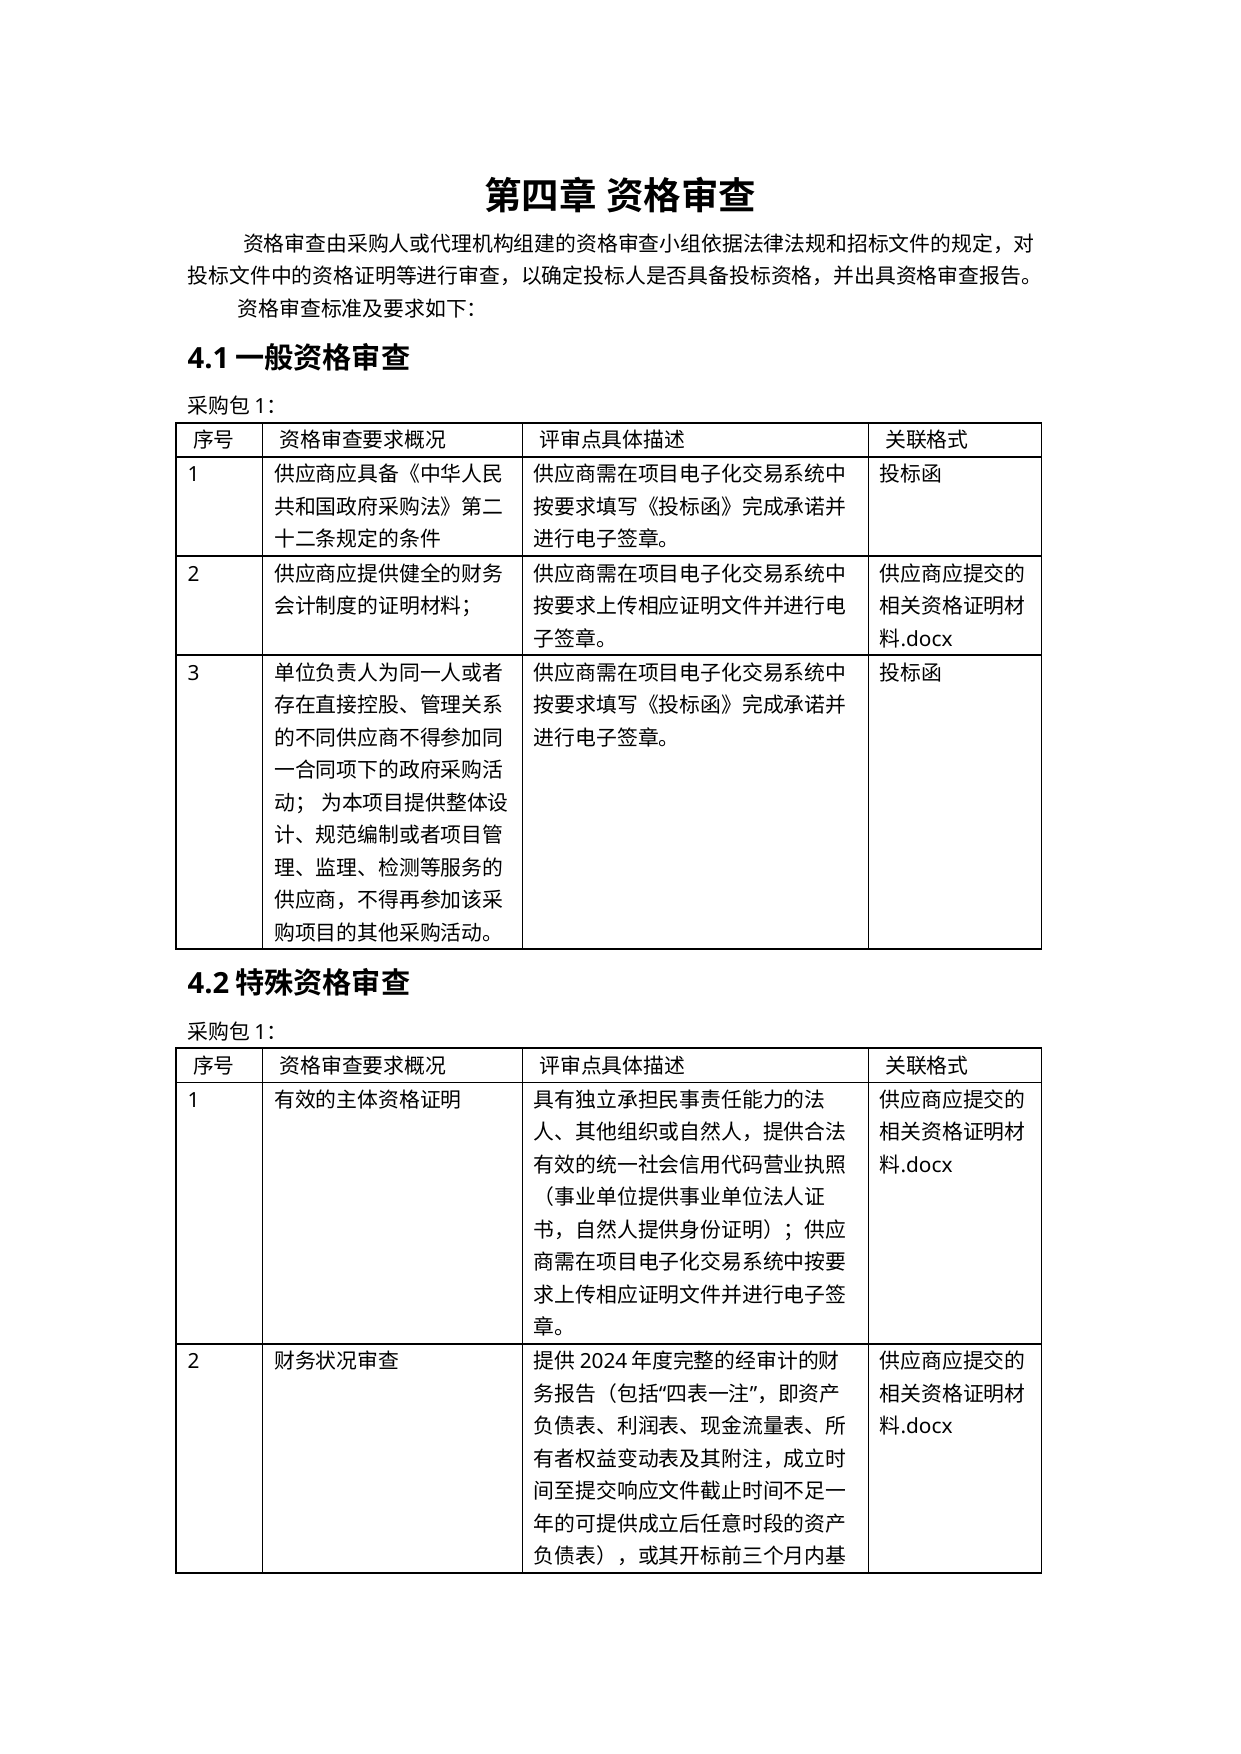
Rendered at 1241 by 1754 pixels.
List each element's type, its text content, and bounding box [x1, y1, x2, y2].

text 4.1一般资格审查 [187, 324, 1053, 389]
text 第四章 资格审查 [187, 162, 1053, 227]
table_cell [869, 1345, 1041, 1572]
table_header 关联格式 [869, 424, 1041, 456]
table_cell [523, 1345, 868, 1572]
table_header 序号 [177, 424, 262, 456]
table_cell 供应商需在项目电子化交易系统中按要求填写《投标函》完成承诺并进行电子签章。 [523, 458, 868, 555]
table_cell 供应商应具备《中华人民共和国政府采购法》第二十二条规定的条件 [263, 458, 522, 555]
table_header 序号 [177, 1049, 262, 1081]
table_cell 供应商需在项目电子化交易系统中按要求填写《投标函》完成承诺并进行电子签章。 [523, 656, 868, 948]
table_header 资格审查要求概况 [263, 1049, 522, 1081]
text 4.2特殊资格审查 [187, 950, 1053, 1015]
table_cell 供应商需在项目电子化交易系统中按要求上传相应证明文件并进行电子签章。 [523, 557, 868, 654]
table_cell 供应商应提交的相关资格证明材料.docx [869, 557, 1041, 654]
table_cell 具有独立承担民事责任能力的法人、其他组织或自然人，提供合法有效的统一社会信用代码营业执照（事业单位提供事业单位法人证书，自然人提供身份证明）；供应商需在项目电子化交易系统中按要求上传相应证明文件并进行电子签章。 [523, 1083, 868, 1343]
table_cell 供应商应提交的相关资格证明材料.docx [869, 1083, 1041, 1343]
table_header 关联格式 [869, 1049, 1041, 1081]
table_cell 供应商应提供健全的财务会计制度的证明材料； [263, 557, 522, 654]
text 采购包1： [187, 1015, 1053, 1047]
table_cell 2 [177, 557, 262, 654]
table_cell 2 [177, 1345, 262, 1572]
text 资格审查由采购人或代理机构组建的资格审查小组依据法律法规和招标文件的规定，对投标文件中的资格证明等进行审查，以确定投标人是否具备投标资格，并出具资格审查报告。 [187, 227, 1053, 292]
table_cell 3 [177, 656, 262, 948]
table_cell 投标函 [869, 656, 1041, 948]
text 资格审查标准及要求如下： [187, 292, 1053, 324]
table_cell 单位负责人为同一人或者存在直接控股、管理关系的不同供应商不得参加同一合同项下的政府采购活动； 为本项目提供整体设计、规范编制或者项目管理、监理、检测等服务的供应商，不得再参加该采购项目的其他采购活动。 [263, 656, 522, 948]
table_header 评审点具体描述 [523, 424, 868, 456]
table_header 资格审查要求概况 [263, 424, 522, 456]
text 采购包1： [187, 389, 1053, 422]
table_cell 有效的主体资格证明 [263, 1083, 522, 1343]
table_cell 财务状况审查 [263, 1345, 522, 1572]
table_cell 投标函 [869, 458, 1041, 555]
table_cell 1 [177, 1083, 262, 1343]
table_cell 1 [177, 458, 262, 555]
table_header 评审点具体描述 [523, 1049, 868, 1081]
